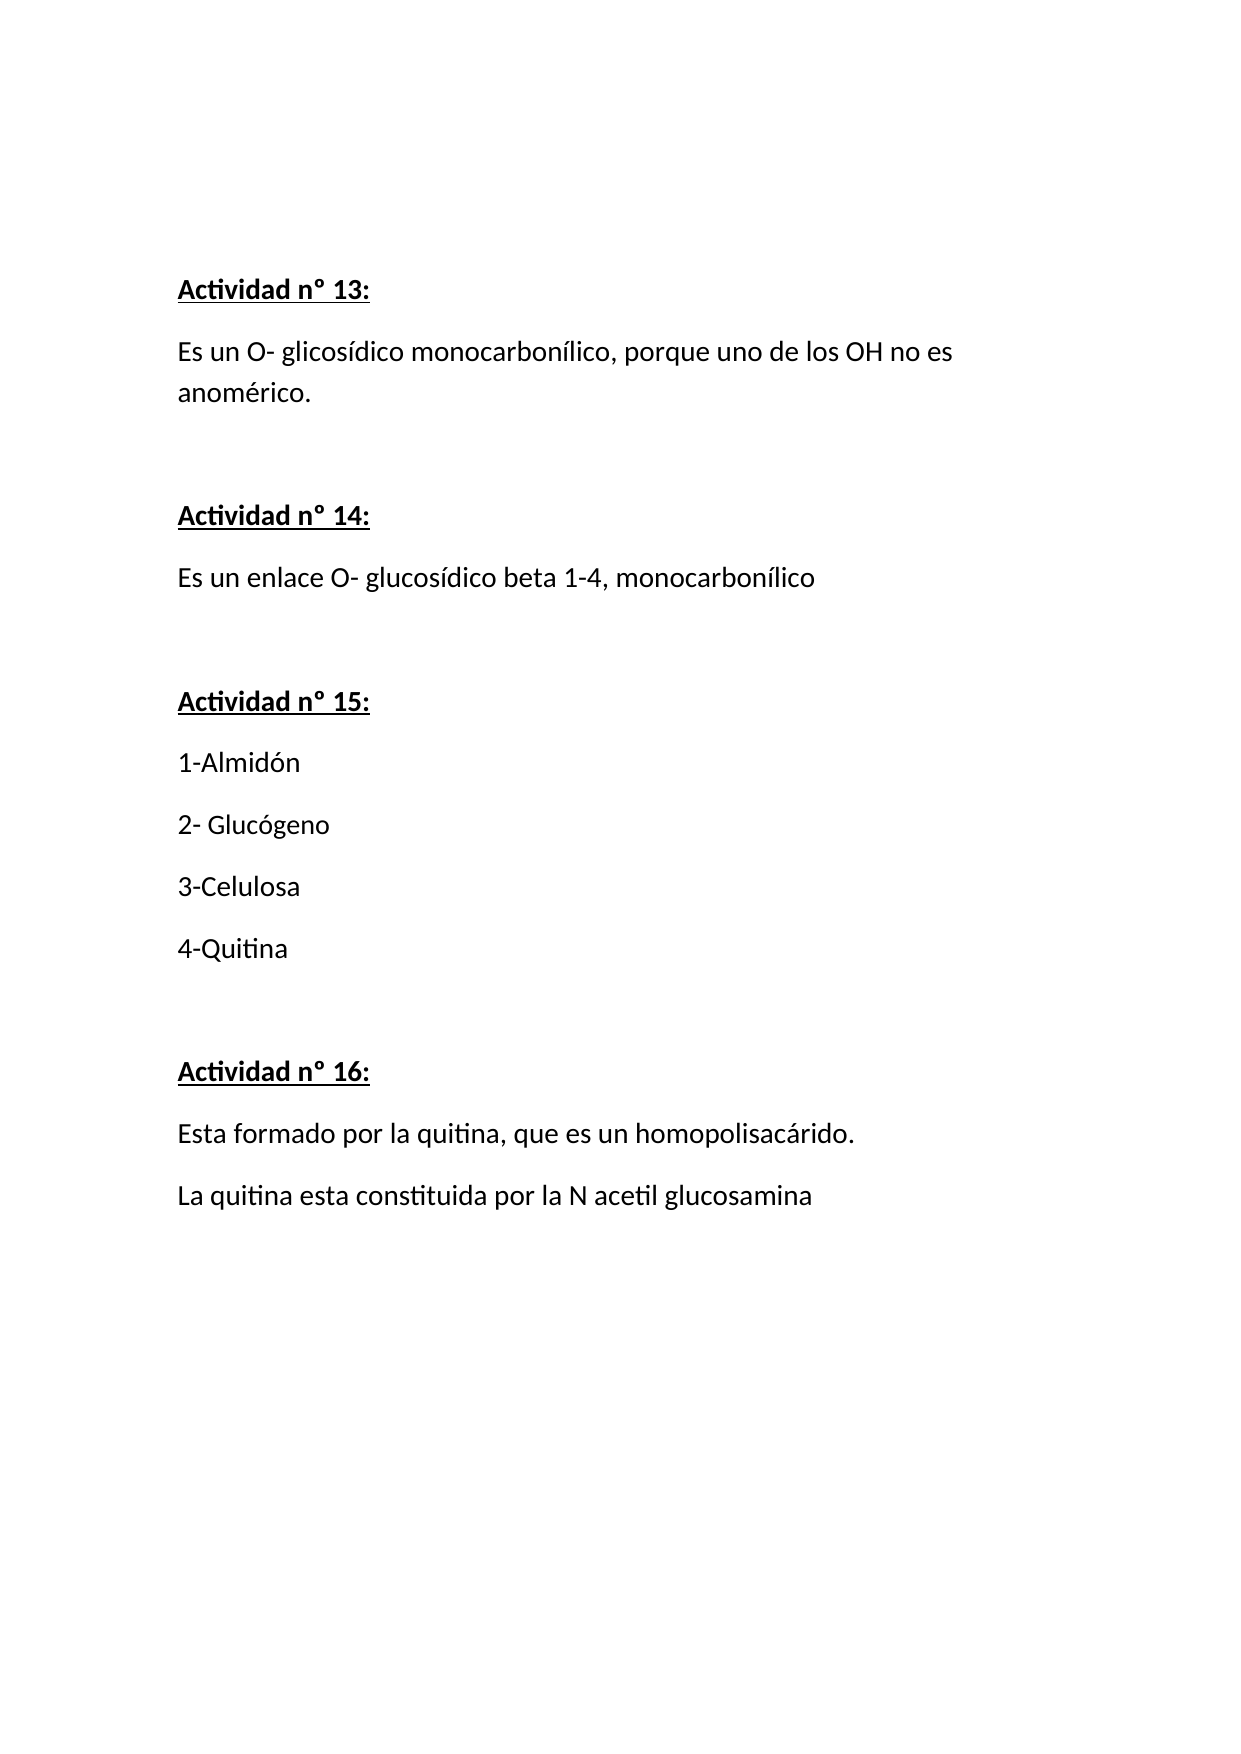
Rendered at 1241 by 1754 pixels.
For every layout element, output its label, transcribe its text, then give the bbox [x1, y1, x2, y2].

text Es un enlace O- glucosídico beta 1-4, monocarbonílico [177, 559, 1063, 595]
text Es un O- glicosídico monocarbonílico, porque uno de los OH no es anomérico. [177, 333, 1063, 409]
text Esta formado por la quitina, que es un homopolisacárido. [177, 1115, 1063, 1151]
text Actividad nº 13: [177, 271, 1063, 307]
text Actividad nº 15: [177, 683, 1063, 718]
text 1-Almidón [177, 744, 1063, 780]
text 3-Celulosa [177, 868, 1063, 904]
text La quitina esta constituida por la N acetil glucosamina [177, 1177, 1063, 1212]
text Actividad nº 14: [177, 497, 1063, 533]
text 2- Glucógeno [177, 806, 1063, 842]
text Actividad nº 16: [177, 1053, 1063, 1089]
text 4-Quitina [177, 930, 1063, 965]
